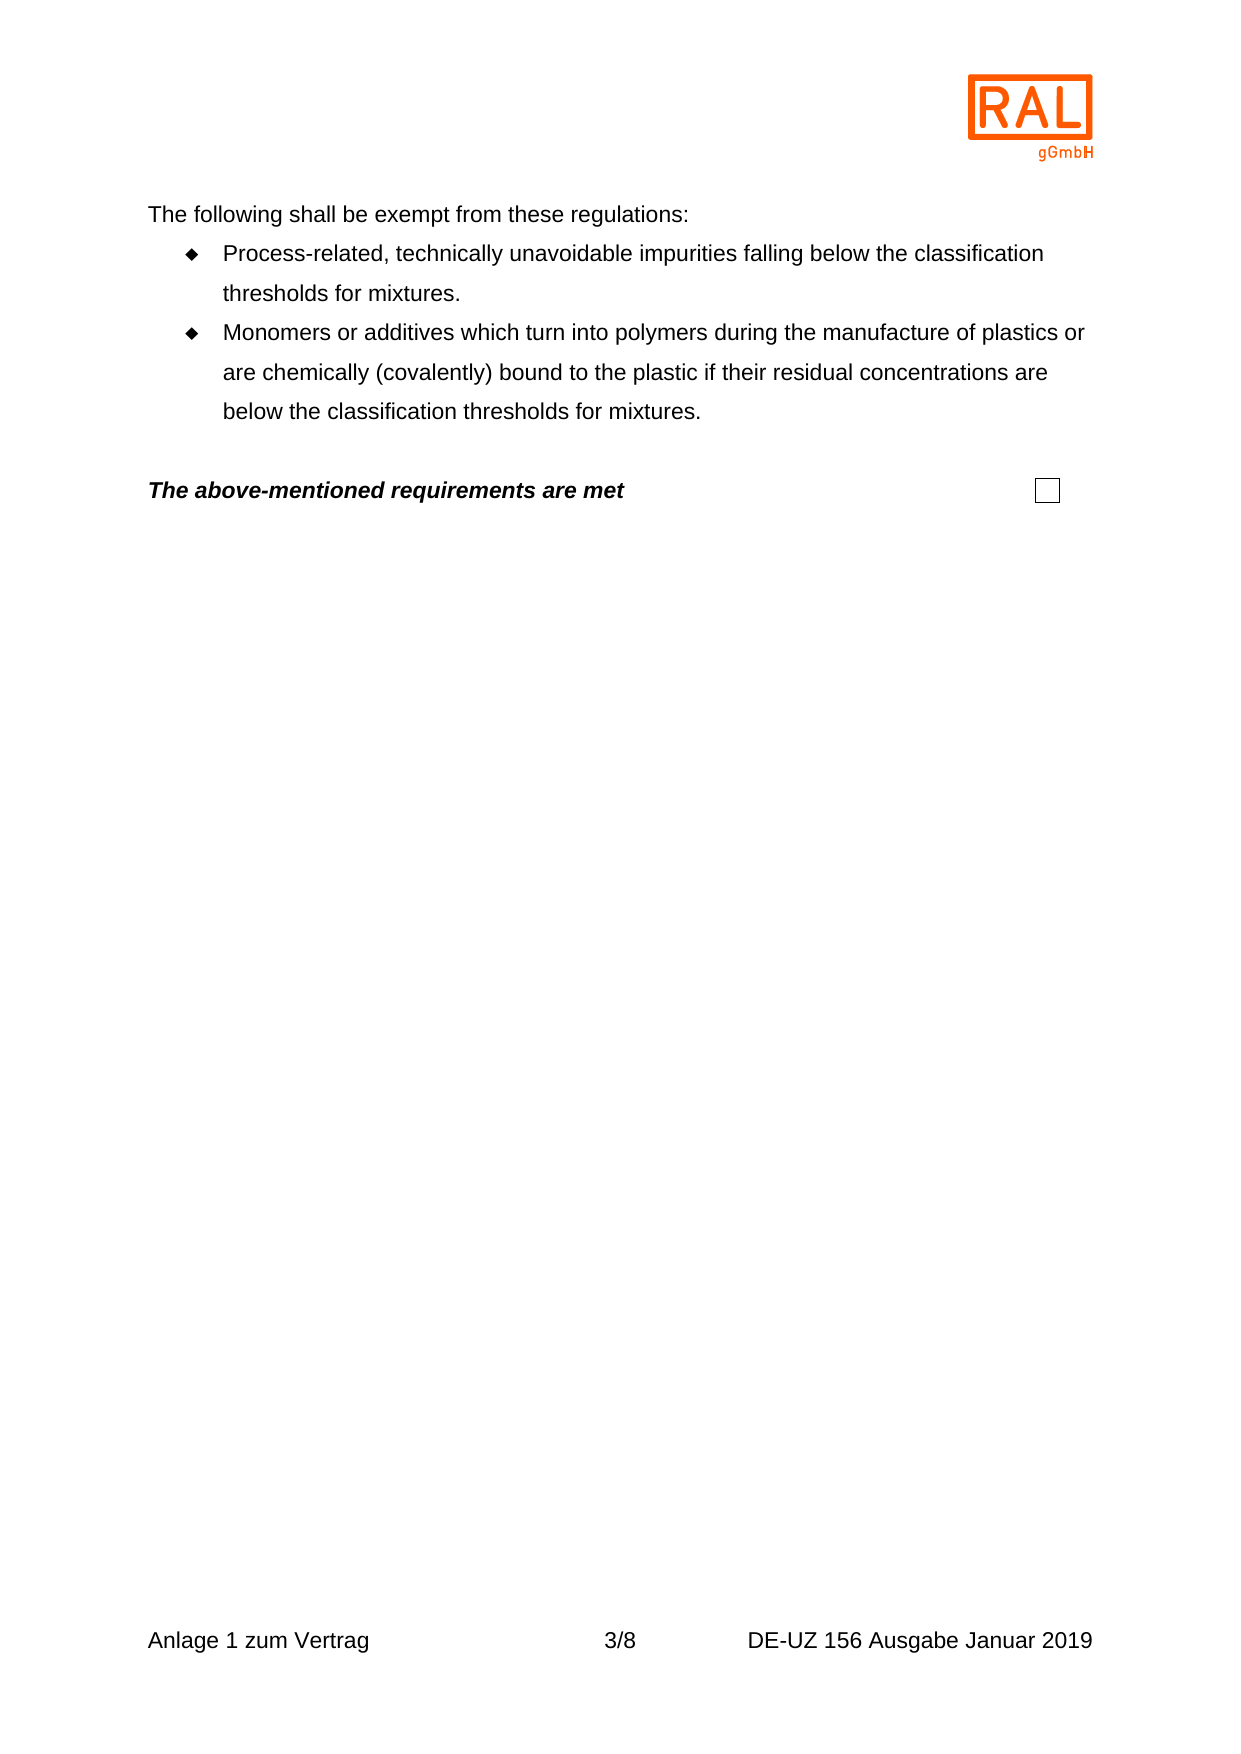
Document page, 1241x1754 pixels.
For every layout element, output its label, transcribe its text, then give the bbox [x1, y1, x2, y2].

text The above-mentioned requirements are met [148, 477, 1093, 503]
text Process-related, technically unavoidable impurities falling below the classification thresholds for mixtures. [185, 240, 1093, 306]
text Monomers or additives which turn into polymers during the manufacture of plastics or are chemically (covalently) bound to the plastic if their residual concentrations are below the classification thresholds for mixtures. [185, 319, 1093, 424]
text The following shall be exempt from these regulations: [148, 201, 1093, 227]
